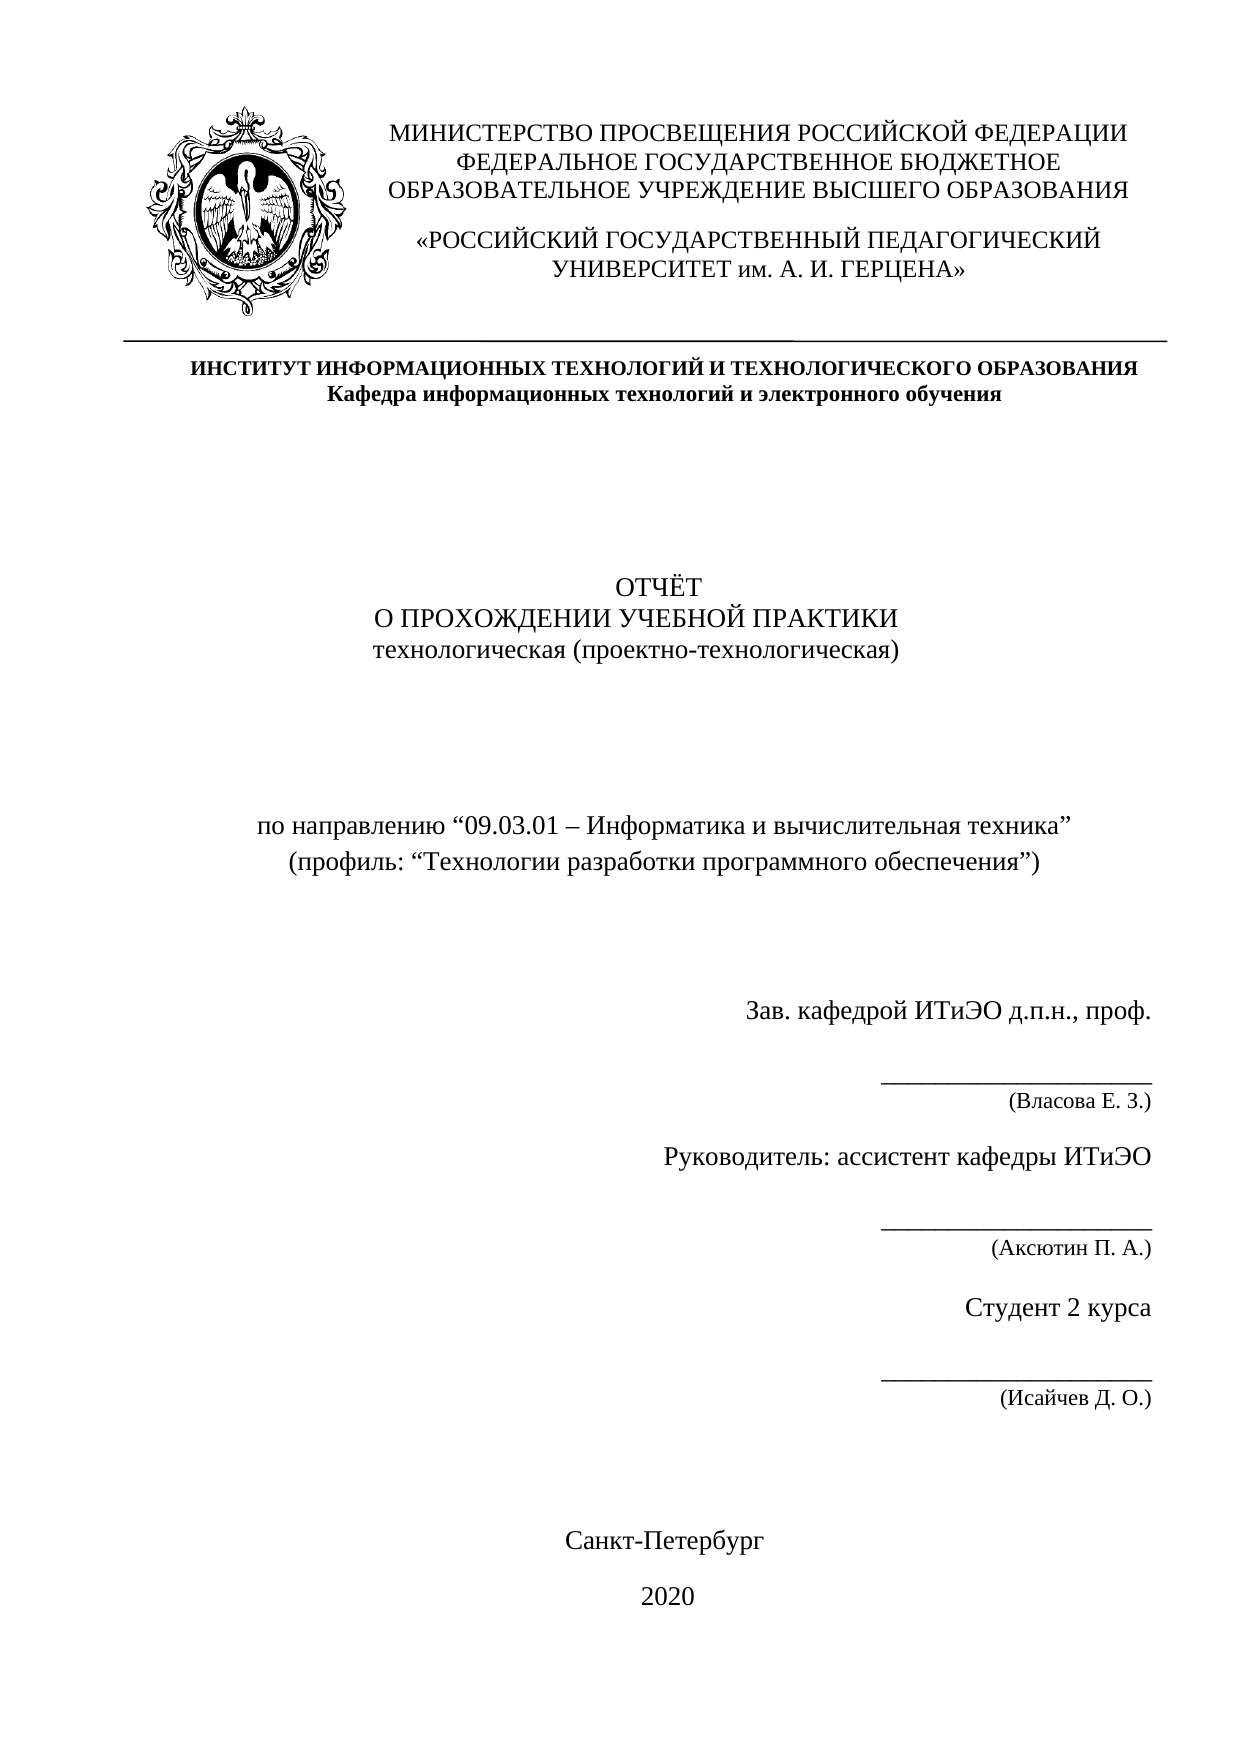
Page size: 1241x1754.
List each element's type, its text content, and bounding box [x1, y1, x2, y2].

text Руководитель: ассистент кафедры ИТиЭО [177, 1140, 1152, 1171]
text МИНИСТЕРСТВО ПРОСВЕЩЕНИЯ РОССИЙСКОЙ ФЕДЕРАЦИИ [347, 118, 1152, 147]
text Зав. кафедрой ИТиЭО д.п.н., проф. [177, 994, 1152, 1025]
picture [145, 106, 347, 316]
text 2020 [177, 1581, 1152, 1612]
text Студент 2 курса [177, 1291, 1152, 1322]
text по направлению “09.03.01 – Информатика и вычислительная техника” [177, 809, 1152, 841]
text ОТЧЁТ О ПРОХОЖДЕНИИ УЧЕБНОЙ ПРАКТИКИ технологическая (проектно-технологическая) [121, 571, 1152, 664]
text ____________________ [177, 1353, 1152, 1384]
text (Исайчев Д. О.) [177, 1384, 1152, 1411]
text ФЕДЕРАЛЬНОЕ ГОСУДАРСТВЕННОЕ БЮДЖЕТНОЕ ОБРАЗОВАТЕЛЬНОЕ УЧРЕЖДЕНИЕ ВЫСШЕГО ОБРАЗОВАНИЯ [347, 147, 1152, 204]
text Санкт-Петербург [177, 1524, 1152, 1555]
text ____________________ [177, 1056, 1152, 1087]
text ____________________ [177, 1202, 1152, 1233]
text (профиль: “Технологии разработки программного обеспечения”) [177, 845, 1152, 876]
text (Власова Е. З.) [177, 1087, 1152, 1114]
text ИНСТИТУТ ИНФОРМАЦИОННЫХ ТЕХНОЛОГИЙ И ТЕХНОЛОГИЧЕСКОГО ОБРАЗОВАНИЯ [177, 356, 1152, 380]
text «РОССИЙСКИЙ ГОСУДАРСТВЕННЫЙ ПЕДАГОГИЧЕСКИЙ УНИВЕРСИТЕТ им. А. И. ГЕРЦЕНА» [347, 225, 1152, 283]
text Кафедра информационных технологий и электронного обучения [177, 380, 1152, 406]
text (Аксютин П. А.) [177, 1233, 1152, 1260]
